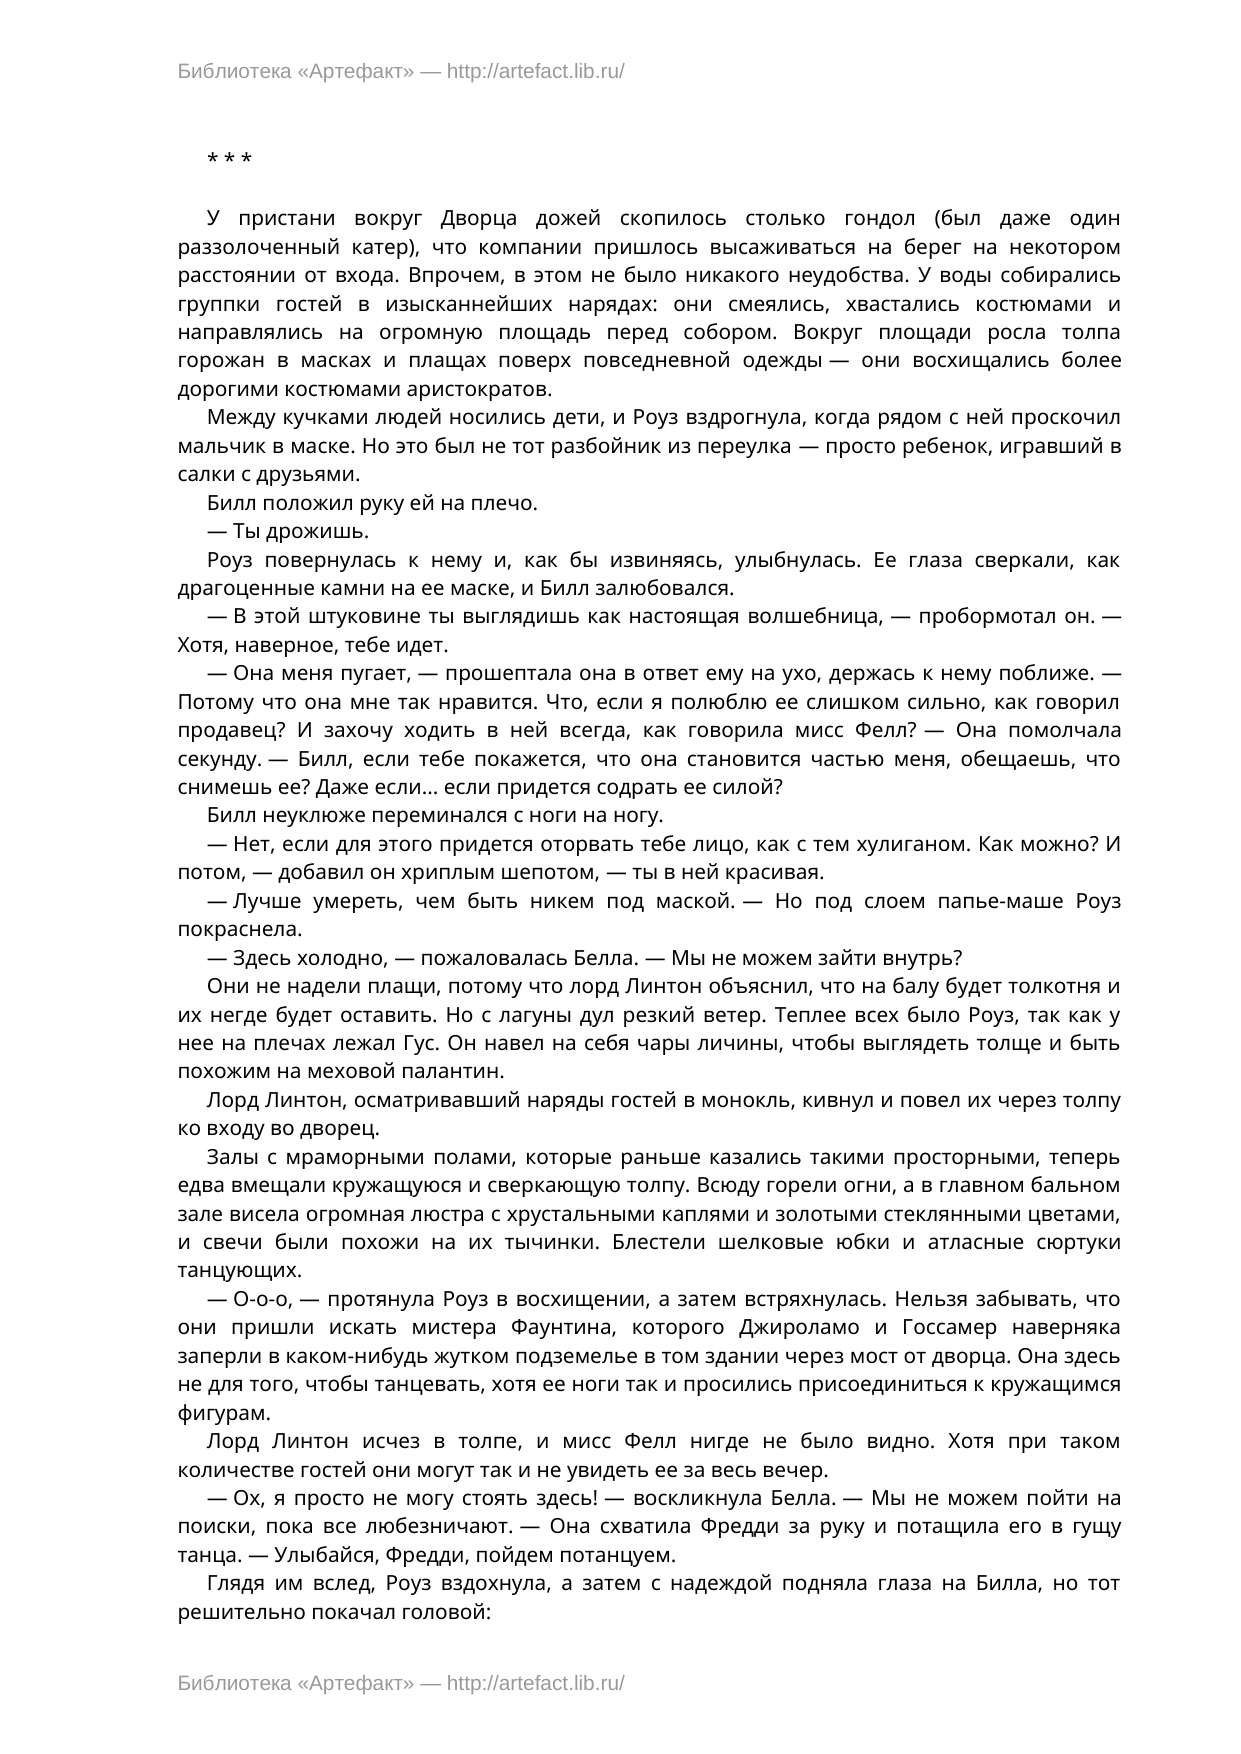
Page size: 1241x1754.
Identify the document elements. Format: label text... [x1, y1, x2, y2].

text Залы с мраморными полами, которые раньше казались такими просторными, теперь едва вмещали кружащуюся и сверкающую толпу. Всюду горели огни, а в главном бальном зале висела огромная люстра с хрустальными каплями и золотыми стеклянными цветами, и свечи были похожи на их тычинки. Блестели шелковые юбки и атласные сюртуки танцующих. [177, 1142, 1122, 1284]
text Лорд Линтон, осматривавший наряды гостей в монокль, кивнул и повел их через толпу ко входу во дворец. [177, 1085, 1122, 1142]
text — В этой штуковине ты выглядишь как настоящая волшебница, — пробормотал он. — Хотя, наверное, тебе идет. [177, 602, 1122, 658]
text — Нет, если для этого придется оторвать тебе лицо, как с тем хулиганом. Как можно? И потом, — добавил он хриплым шепотом, — ты в ней красивая. [177, 829, 1122, 886]
text Роуз повернулась к нему и, как бы извиняясь, улыбнулась. Ее глаза сверкали, как драгоценные камни на ее маске, и Билл залюбовался. [177, 545, 1122, 602]
text Между кучками людей носились дети, и Роуз вздрогнула, когда рядом с ней проскочил мальчик в маске. Но это был не тот разбойник из переулка — просто ребенок, игравший в салки с друзьями. [177, 402, 1122, 488]
text — О-о-о, — протянула Роуз в восхищении, а затем встряхнулась. Нельзя забывать, что они пришли искать мистера Фаунтина, которого Джироламо и Госсамер наверняка заперли в каком-нибудь жутком подземелье в том здании через мост от дворца. Она здесь не для того, чтобы танцевать, хотя ее ноги так и просились присоединиться к кружащимся фигурам. [177, 1284, 1122, 1426]
text * * * [177, 147, 1122, 175]
text Глядя им вслед, Роуз вздохнула, а затем с надеждой подняла глаза на Билла, но тот решительно покачал головой: [177, 1568, 1122, 1625]
text Лорд Линтон исчез в толпе, и мисс Фелл нигде не было видно. Хотя при таком количестве гостей они могут так и не увидеть ее за весь вечер. [177, 1426, 1122, 1483]
text Билл неуклюже переминался с ноги на ногу. [177, 801, 1122, 829]
text — Ох, я просто не могу стоять здесь! — воскликнула Белла. — Мы не можем пойти на поиски, пока все любезничают. — Она схватила Фредди за руку и потащила его в гущу танца. — Улыбайся, Фредди, пойдем потанцуем. [177, 1483, 1122, 1568]
text У пристани вокруг Дворца дожей скопилось столько гондол (был даже один раззолоченный катер), что компании пришлось высаживаться на берег на некотором расстоянии от входа. Впрочем, в этом не было никакого неудобства. У воды собирались группки гостей в изысканнейших нарядах: они смеялись, хвастались костюмами и направлялись на огромную площадь перед собором. Вокруг площади росла толпа горожан в масках и плащах поверх повседневной одежды — они восхищались более дорогими костюмами аристократов. [177, 203, 1122, 402]
text Они не надели плащи, потому что лорд Линтон объяснил, что на балу будет толкотня и их негде будет оставить. Но с лагуны дул резкий ветер. Теплее всех было Роуз, так как у нее на плечах лежал Гус. Он навел на себя чары личины, чтобы выглядеть толще и быть похожим на меховой палантин. [177, 971, 1122, 1085]
text Билл положил руку ей на плечо. [177, 488, 1122, 516]
text — Лучше умереть, чем быть никем под маской. — Но под слоем папье-маше Роуз покраснела. [177, 886, 1122, 943]
text — Здесь холодно, — пожаловалась Белла. — Мы не можем зайти внутрь? [177, 943, 1122, 971]
text — Она меня пугает, — прошептала она в ответ ему на ухо, держась к нему поближе. — Потому что она мне так нравится. Что, если я полюблю ее слишком сильно, как говорил продавец? И захочу ходить в ней всегда, как говорила мисс Фелл? — Она помолчала секунду. — Билл, если тебе покажется, что она становится частью меня, обещаешь, что снимешь ее? Даже если... если придется содрать ее силой? [177, 658, 1122, 801]
text — Ты дрожишь. [177, 516, 1122, 545]
